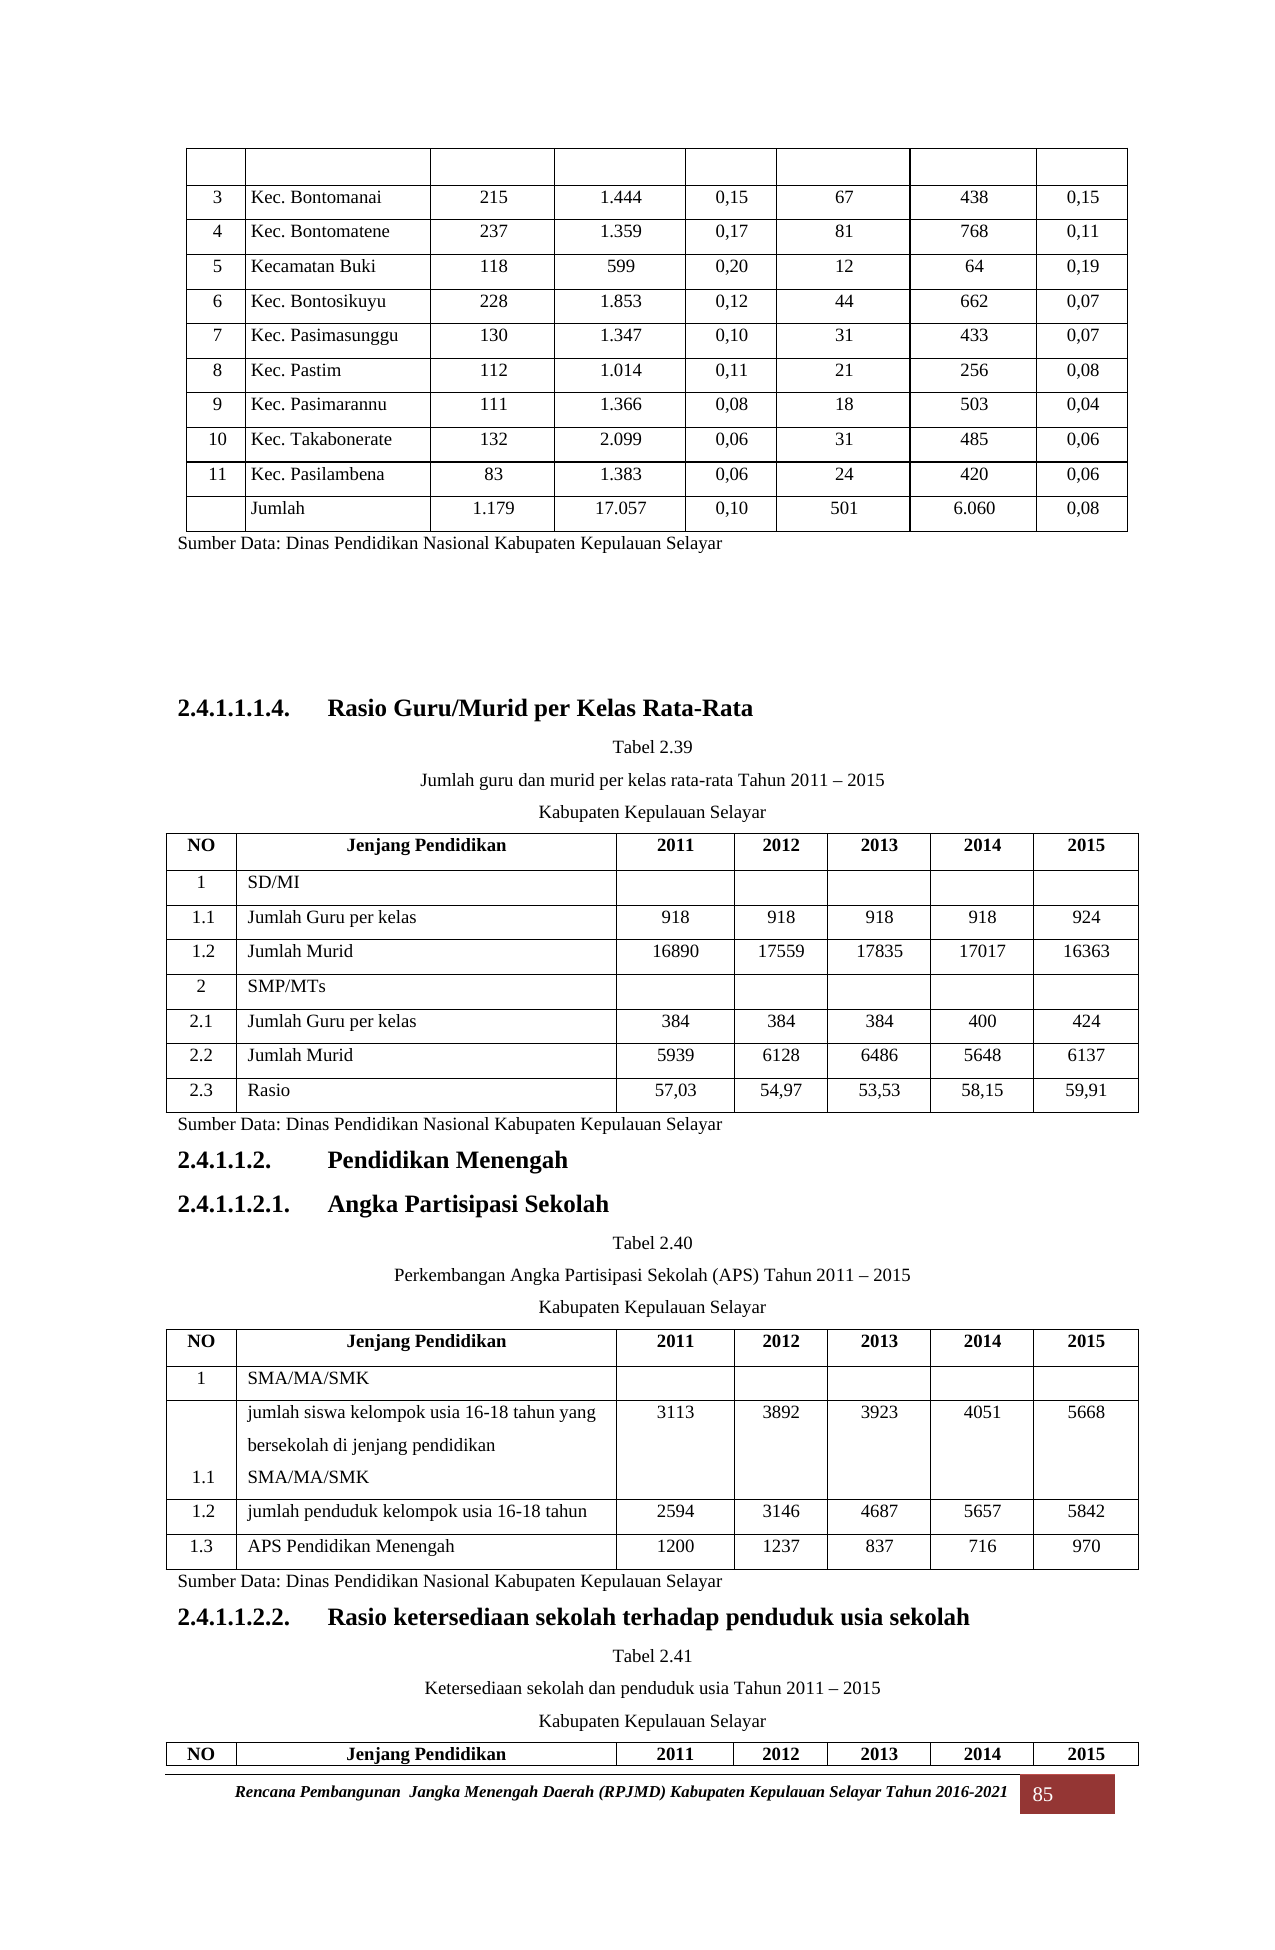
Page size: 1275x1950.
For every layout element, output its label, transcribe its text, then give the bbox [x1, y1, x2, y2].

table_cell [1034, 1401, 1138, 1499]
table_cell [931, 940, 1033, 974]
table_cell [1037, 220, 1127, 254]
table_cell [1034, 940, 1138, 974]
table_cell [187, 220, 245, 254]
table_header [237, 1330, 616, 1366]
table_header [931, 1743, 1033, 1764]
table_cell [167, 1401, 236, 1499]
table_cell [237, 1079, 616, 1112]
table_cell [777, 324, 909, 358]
text Kabupaten Kepulauan Selayar [177, 1709, 1127, 1731]
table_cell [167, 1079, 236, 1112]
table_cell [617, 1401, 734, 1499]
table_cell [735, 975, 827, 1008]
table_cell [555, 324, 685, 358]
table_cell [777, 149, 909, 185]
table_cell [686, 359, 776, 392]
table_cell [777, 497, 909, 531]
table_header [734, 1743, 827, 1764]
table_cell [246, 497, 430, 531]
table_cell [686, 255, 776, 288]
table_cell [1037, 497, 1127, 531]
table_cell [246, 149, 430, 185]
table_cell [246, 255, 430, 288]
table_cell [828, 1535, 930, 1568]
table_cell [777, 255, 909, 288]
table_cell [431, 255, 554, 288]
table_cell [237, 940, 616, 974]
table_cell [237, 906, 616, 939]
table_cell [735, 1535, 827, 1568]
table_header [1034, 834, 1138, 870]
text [177, 1570, 1127, 1591]
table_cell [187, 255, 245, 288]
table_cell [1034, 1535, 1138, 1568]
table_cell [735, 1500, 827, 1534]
text Jumlah guru dan murid per kelas rata-rata Tahun 2011 – 2015 [177, 769, 1127, 790]
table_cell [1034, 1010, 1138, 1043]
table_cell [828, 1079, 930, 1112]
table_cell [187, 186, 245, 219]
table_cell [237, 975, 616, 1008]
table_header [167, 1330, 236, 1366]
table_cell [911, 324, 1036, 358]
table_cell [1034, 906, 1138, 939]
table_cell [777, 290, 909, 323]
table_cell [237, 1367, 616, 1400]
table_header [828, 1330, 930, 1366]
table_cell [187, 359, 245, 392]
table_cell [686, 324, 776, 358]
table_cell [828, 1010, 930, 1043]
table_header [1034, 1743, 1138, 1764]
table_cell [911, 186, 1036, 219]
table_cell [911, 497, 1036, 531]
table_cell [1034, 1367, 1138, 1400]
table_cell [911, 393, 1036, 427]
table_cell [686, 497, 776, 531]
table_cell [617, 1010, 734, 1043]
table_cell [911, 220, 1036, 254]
text Kabupaten Kepulauan Selayar [177, 1296, 1127, 1318]
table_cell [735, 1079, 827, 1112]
text Tabel 2.40 [177, 1232, 1127, 1253]
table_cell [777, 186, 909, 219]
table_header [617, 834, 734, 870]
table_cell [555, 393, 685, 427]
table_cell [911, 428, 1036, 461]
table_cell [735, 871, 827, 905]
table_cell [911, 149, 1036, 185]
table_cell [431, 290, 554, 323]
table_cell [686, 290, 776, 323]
text Sumber Data: Dinas Pendidikan Nasional Kabupaten Kepulauan Selayar [177, 1113, 1127, 1135]
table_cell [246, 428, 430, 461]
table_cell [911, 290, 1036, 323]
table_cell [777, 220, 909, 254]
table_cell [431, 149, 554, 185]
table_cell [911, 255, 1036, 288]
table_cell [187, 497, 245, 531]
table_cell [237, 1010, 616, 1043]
list Rasio Guru/Murid per Kelas Rata-Rata [177, 693, 1127, 722]
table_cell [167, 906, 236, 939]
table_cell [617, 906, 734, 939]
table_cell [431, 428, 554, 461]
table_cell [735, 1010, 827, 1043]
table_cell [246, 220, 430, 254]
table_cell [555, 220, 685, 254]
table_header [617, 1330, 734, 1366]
list Angka Partisipasi Sekolah [177, 1189, 1127, 1217]
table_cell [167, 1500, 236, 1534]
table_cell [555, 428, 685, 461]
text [177, 532, 1127, 553]
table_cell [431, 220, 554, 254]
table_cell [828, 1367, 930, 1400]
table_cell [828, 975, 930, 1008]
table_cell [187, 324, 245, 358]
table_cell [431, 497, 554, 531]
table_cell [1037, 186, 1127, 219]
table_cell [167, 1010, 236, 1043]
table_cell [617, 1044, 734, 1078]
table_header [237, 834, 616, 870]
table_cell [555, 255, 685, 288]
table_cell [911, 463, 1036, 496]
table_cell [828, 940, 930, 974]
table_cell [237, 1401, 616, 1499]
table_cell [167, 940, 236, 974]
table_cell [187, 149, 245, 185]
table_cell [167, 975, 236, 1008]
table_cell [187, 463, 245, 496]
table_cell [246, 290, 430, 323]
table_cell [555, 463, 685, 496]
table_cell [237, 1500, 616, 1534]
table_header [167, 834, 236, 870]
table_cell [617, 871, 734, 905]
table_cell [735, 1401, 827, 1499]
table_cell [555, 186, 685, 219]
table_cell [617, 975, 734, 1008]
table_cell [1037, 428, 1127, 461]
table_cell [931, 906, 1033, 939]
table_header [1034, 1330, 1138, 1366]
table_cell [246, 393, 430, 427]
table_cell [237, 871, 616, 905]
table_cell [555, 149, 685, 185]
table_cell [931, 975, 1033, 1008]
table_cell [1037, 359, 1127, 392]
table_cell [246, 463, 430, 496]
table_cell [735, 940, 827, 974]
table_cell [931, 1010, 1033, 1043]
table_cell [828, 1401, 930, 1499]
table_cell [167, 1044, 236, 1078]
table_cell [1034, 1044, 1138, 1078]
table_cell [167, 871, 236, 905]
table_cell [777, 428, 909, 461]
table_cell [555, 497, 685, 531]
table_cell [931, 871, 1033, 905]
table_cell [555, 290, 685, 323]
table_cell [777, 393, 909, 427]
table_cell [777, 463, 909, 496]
text Kabupaten Kepulauan Selayar [177, 801, 1127, 823]
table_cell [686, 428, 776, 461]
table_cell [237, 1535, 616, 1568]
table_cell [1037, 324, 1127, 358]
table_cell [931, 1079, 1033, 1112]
list Pendidikan Menengah [177, 1146, 1127, 1174]
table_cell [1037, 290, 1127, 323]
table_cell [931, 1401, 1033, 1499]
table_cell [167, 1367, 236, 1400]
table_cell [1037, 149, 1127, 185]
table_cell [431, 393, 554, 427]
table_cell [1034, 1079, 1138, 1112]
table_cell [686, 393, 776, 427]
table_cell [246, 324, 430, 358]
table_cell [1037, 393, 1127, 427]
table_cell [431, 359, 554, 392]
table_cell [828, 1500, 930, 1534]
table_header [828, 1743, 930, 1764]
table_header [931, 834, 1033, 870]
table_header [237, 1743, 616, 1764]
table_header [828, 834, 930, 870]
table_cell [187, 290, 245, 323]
list Rasio ketersediaan sekolah terhadap penduduk usia sekolah [177, 1602, 1127, 1631]
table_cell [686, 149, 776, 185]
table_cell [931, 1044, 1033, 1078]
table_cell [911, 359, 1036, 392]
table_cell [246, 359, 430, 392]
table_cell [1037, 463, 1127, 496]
text Ketersediaan sekolah dan penduduk usia Tahun 2011 – 2015 [177, 1677, 1127, 1699]
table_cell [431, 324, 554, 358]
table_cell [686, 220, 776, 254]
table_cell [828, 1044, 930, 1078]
text Perkembangan Angka Partisipasi Sekolah (APS) Tahun 2011 – 2015 [177, 1264, 1127, 1286]
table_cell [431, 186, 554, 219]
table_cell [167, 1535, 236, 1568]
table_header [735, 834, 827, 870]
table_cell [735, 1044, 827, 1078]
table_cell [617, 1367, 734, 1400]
text Tabel 2.41 [177, 1645, 1127, 1667]
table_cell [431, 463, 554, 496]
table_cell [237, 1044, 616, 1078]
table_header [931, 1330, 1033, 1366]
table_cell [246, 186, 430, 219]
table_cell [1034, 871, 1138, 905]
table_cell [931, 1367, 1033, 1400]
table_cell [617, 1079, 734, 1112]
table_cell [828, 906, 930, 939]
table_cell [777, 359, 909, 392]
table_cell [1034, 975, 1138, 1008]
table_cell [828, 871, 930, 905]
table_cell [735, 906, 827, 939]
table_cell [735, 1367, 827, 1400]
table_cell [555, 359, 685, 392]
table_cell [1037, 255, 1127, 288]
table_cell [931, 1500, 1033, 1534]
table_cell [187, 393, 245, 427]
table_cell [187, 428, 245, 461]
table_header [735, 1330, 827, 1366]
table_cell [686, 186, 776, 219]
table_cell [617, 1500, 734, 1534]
text Tabel 2.39 [177, 736, 1127, 758]
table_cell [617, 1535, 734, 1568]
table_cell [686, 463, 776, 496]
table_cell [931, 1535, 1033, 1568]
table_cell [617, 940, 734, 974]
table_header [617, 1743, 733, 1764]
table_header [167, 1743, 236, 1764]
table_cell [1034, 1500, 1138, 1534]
